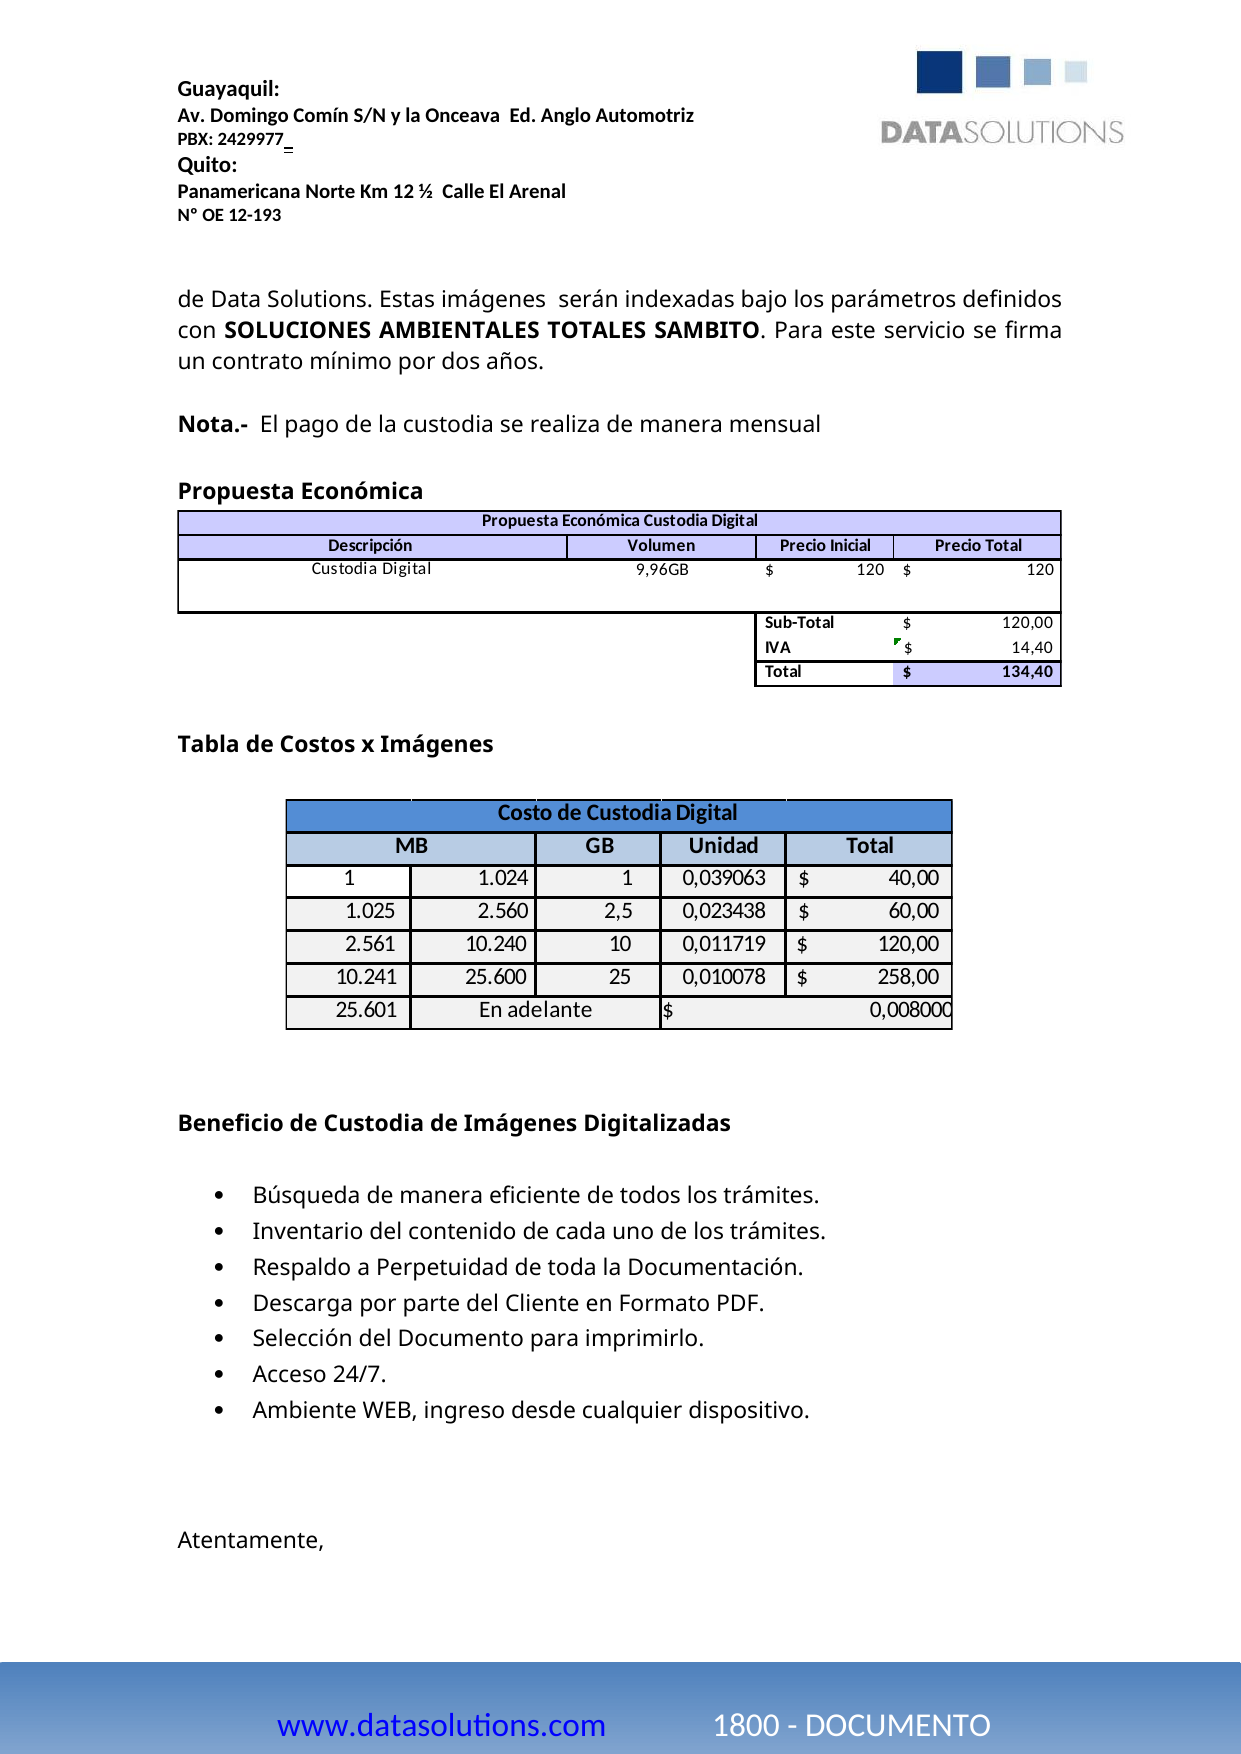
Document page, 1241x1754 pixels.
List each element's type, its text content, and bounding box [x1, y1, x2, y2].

text Propuesta Económica [177, 475, 1063, 506]
list Descarga por parte del Cliente en Formato PDF. [215, 1286, 1063, 1318]
picture [846, 31, 1166, 163]
text Tabla de Costos x Imágenes [177, 728, 1063, 759]
text Atentamente, [177, 1524, 1138, 1555]
list Búsqueda de manera eficiente de todos los trámites. [215, 1179, 1063, 1210]
list Ambiente WEB, ingreso desde cualquier dispositivo. [215, 1394, 1063, 1426]
list Inventario del contenido de cada uno de los trámites. [215, 1214, 1063, 1246]
list Acceso 24/7. [215, 1358, 1063, 1389]
text Nota.- El pago de la custodia se realiza de manera mensual [177, 407, 1063, 439]
list Respaldo a Perpetuidad de toda la Documentación. [215, 1251, 1063, 1282]
text Beneficio de Custodia de Imágenes Digitalizadas [177, 1107, 1063, 1138]
list Selección del Documento para imprimirlo. [215, 1322, 1063, 1354]
